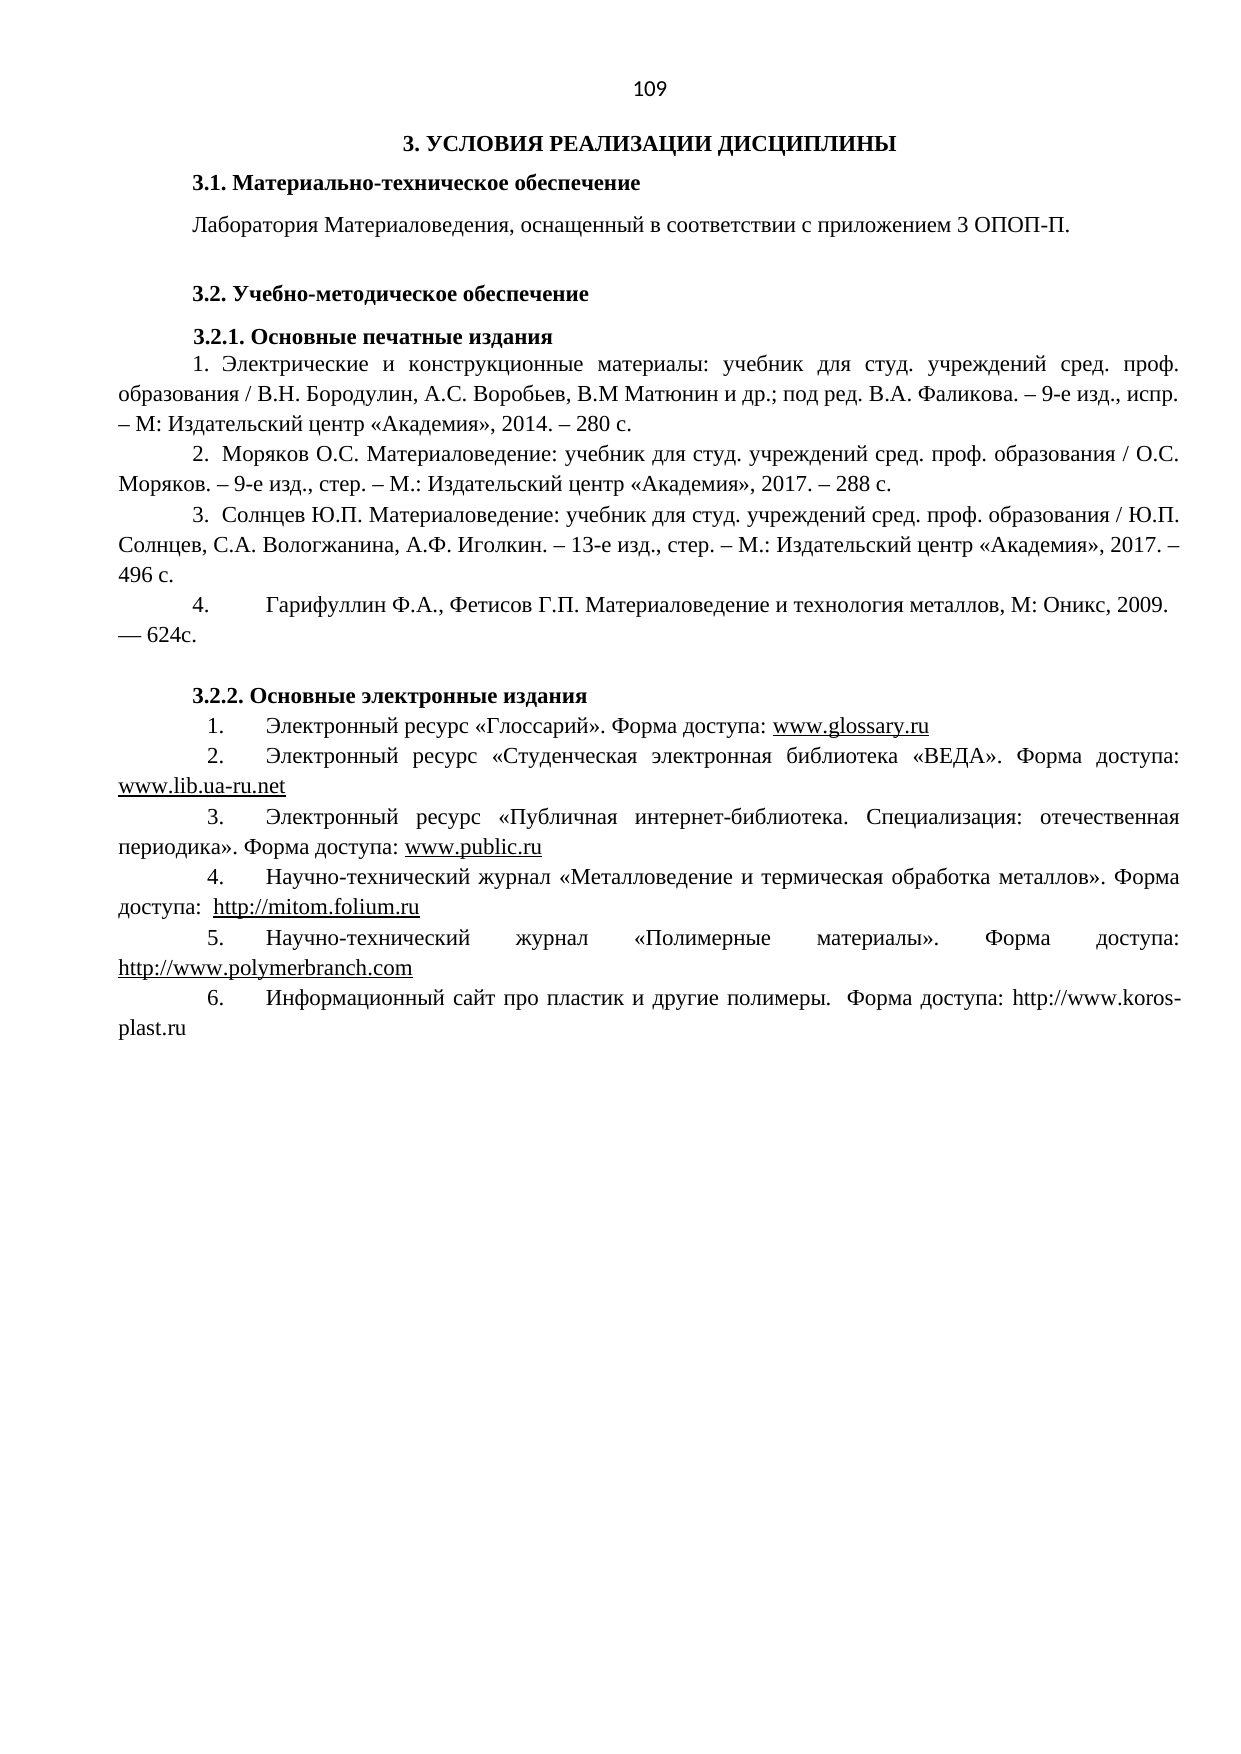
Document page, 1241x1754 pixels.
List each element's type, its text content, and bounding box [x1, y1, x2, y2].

list Информационный сайт про пластик и другие полимеры. Форма доступа: http://www.koros-plast.ru [118, 984, 1181, 1041]
list Моряков О.С. Материаловедение: учебник для студ. учреждений сред. проф. образования / О.С. Моряков. – 9-е изд., стер. – М.: Издательский центр «Академия», 2017. – 288 с. [118, 440, 1181, 497]
list Электронный ресурс «Глоссарий». Форма доступа: www.glossary.ru [118, 712, 1181, 738]
list Солнцев Ю.П. Материаловедение: учебник для студ. учреждений сред. проф. образования / Ю.П. Солнцев, С.А. Вологжанина, А.Ф. Иголкин. – 13-е изд., стер. – М.: Издательский центр «Академия», 2017. – 496 с. [118, 501, 1181, 587]
list Электронный ресурс «Публичная интернет-библиотека. Специализация: отечественная периодика». Форма доступа: www.public.ru [118, 803, 1181, 859]
text Лаборатория Материаловедения, оснащенный в соответствии с приложением 3 ОПОП-П. [118, 211, 1181, 238]
text 3.2.2. Основные электронные издания [118, 682, 1181, 708]
list Научно-технический журнал «Металловедение и термическая обработка металлов». Форма доступа: http://mitom.folium.ru [118, 863, 1181, 920]
list Научно-технический журнал «Полимерные материалы». Форма доступа: http://www.polymerbranch.com [118, 923, 1181, 980]
text 3.2. Учебно-методическое обеспечение [118, 281, 1181, 307]
text 3.1. Материально-техническое обеспечение [118, 169, 1181, 195]
text 3. Условия реализации ДИСЦИПЛИНЫ [118, 130, 1181, 156]
text 3.2.1. Основные печатные издания [193, 323, 1181, 349]
list Электронный ресурс «Студенческая электронная библиотека «ВЕДА». Форма доступа: www.lib.ua-ru.net [118, 742, 1181, 799]
list Электрические и конструкционные материалы: учебник для студ. учреждений сред. проф. образования / В.Н. Бородулин, А.С. Воробьев, В.М Матюнин и др.; под ред. В.А. Фаликова. – 9-е изд., испр. – М: Издательский центр «Академия», 2014. – 280 с. [118, 349, 1181, 436]
list Гарифуллин Ф.А., Фетисов Г.П. Материаловедение и технология металлов, М: Оникс, 2009. — 624с. [118, 591, 1181, 648]
